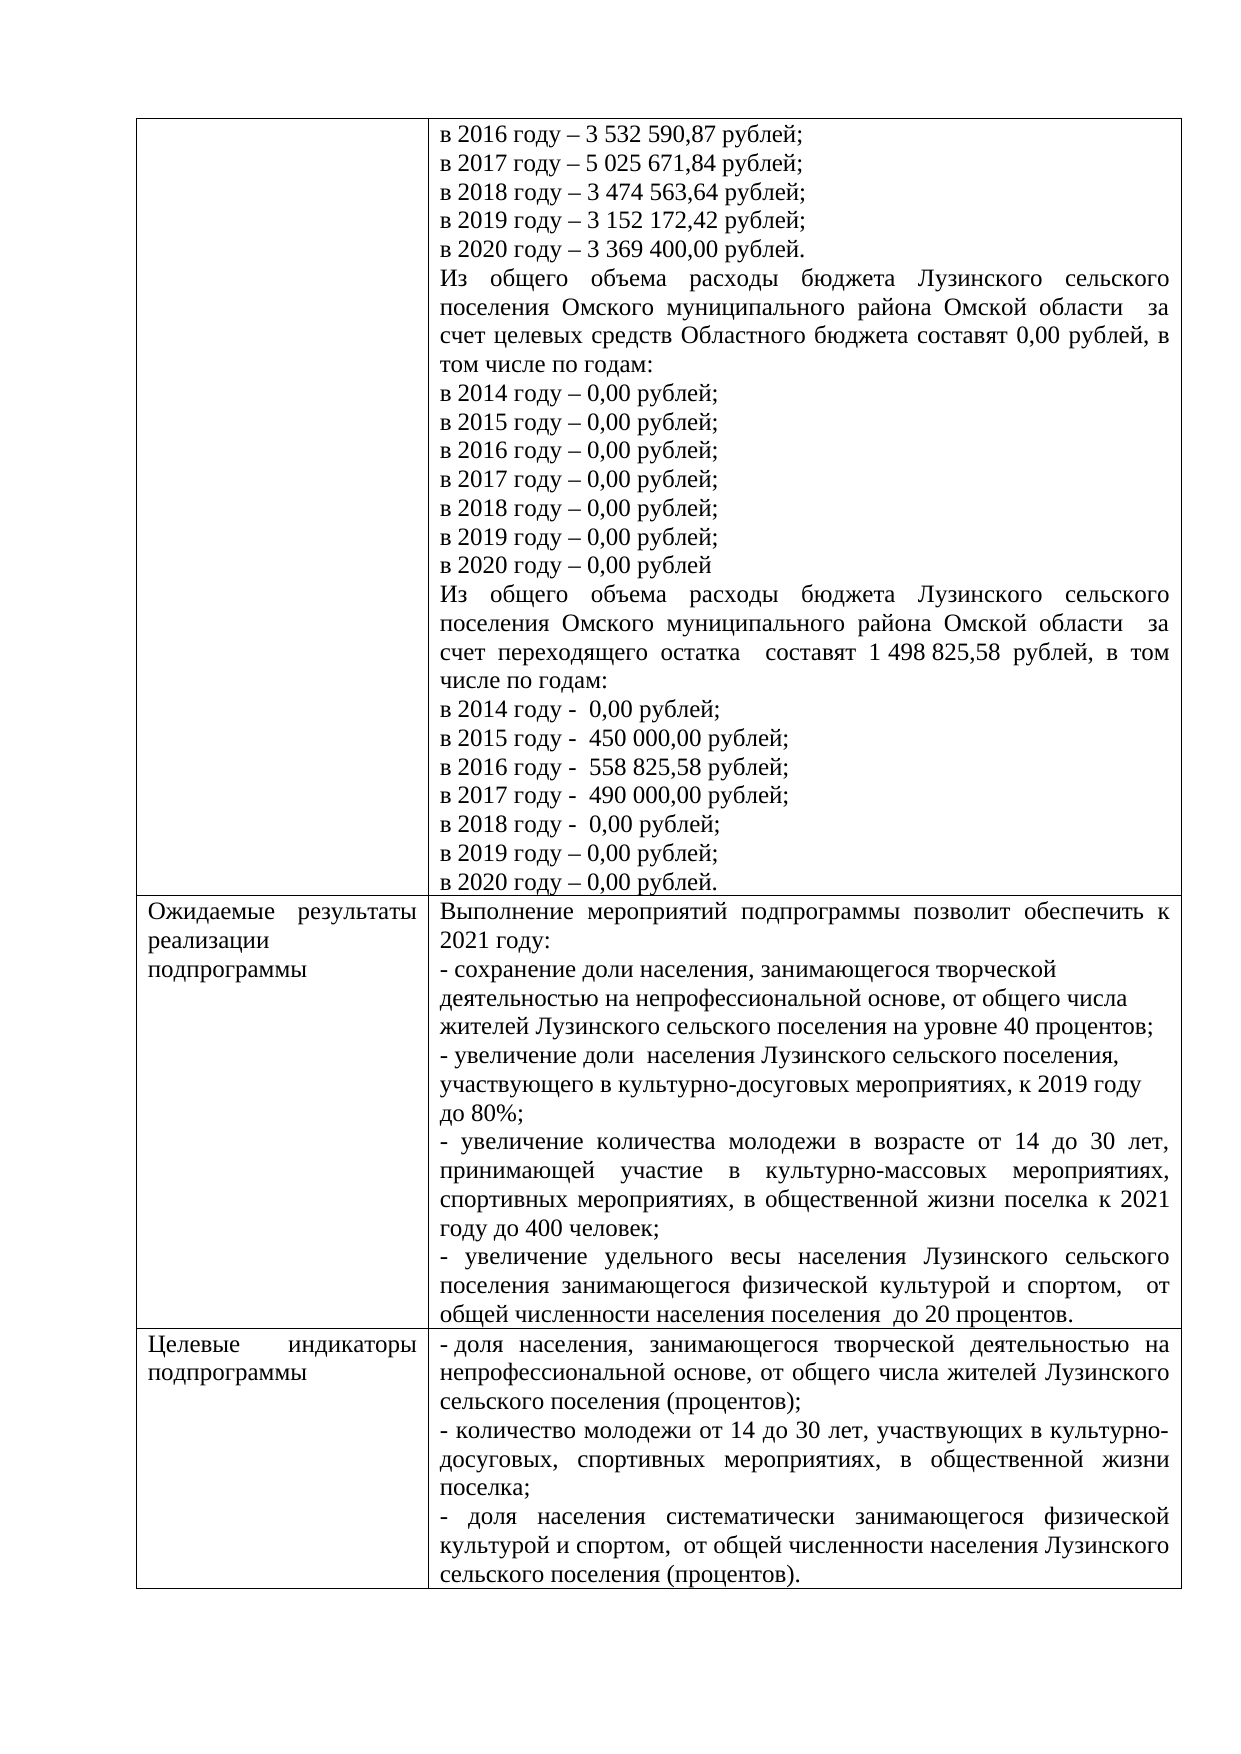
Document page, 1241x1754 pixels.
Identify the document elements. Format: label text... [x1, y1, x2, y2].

table_cell Целевые индикаторы подпрограммы [137, 1329, 428, 1587]
table_cell - доля населения, занимающегося творческой деятельностью на непрофессиональной основе, от общего числа жителей Лузинского сельского поселения (процентов); - количество молодежи от 14 до 30 лет, участвующих в культурно-досуговых, спортивных мероприятиях, в общественной жизни поселка; - доля населения систематически занимающегося физической культурой и спортом, от общей численности населения Лузинского сельского поселения (процентов). [429, 1329, 1181, 1587]
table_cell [137, 119, 428, 895]
table_cell Ожидаемые результаты реализации подпрограммы [137, 896, 428, 1328]
table_cell Выполнение мероприятий подпрограммы позволит обеспечить к 2021 году: - сохранение доли населения, занимающегося творческой деятельностью на непрофессиональной основе, от общего числа жителей Лузинского сельского поселения на уровне 40 процентов; - увеличение доли населения Лузинского сельского поселения, участвующего в культурно-досуговых мероприятиях, к 2019 году до 80%; - увеличение количества молодежи в возрасте от 14 до 30 лет, принимающей участие в культурно-массовых мероприятиях, спортивных мероприятиях, в общественной жизни поселка к 2021 году до 400 человек; - увеличение удельного весы населения Лузинского сельского поселения занимающегося физической культурой и спортом, от общей численности населения поселения до 20 процентов. [429, 896, 1181, 1328]
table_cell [429, 119, 1181, 895]
